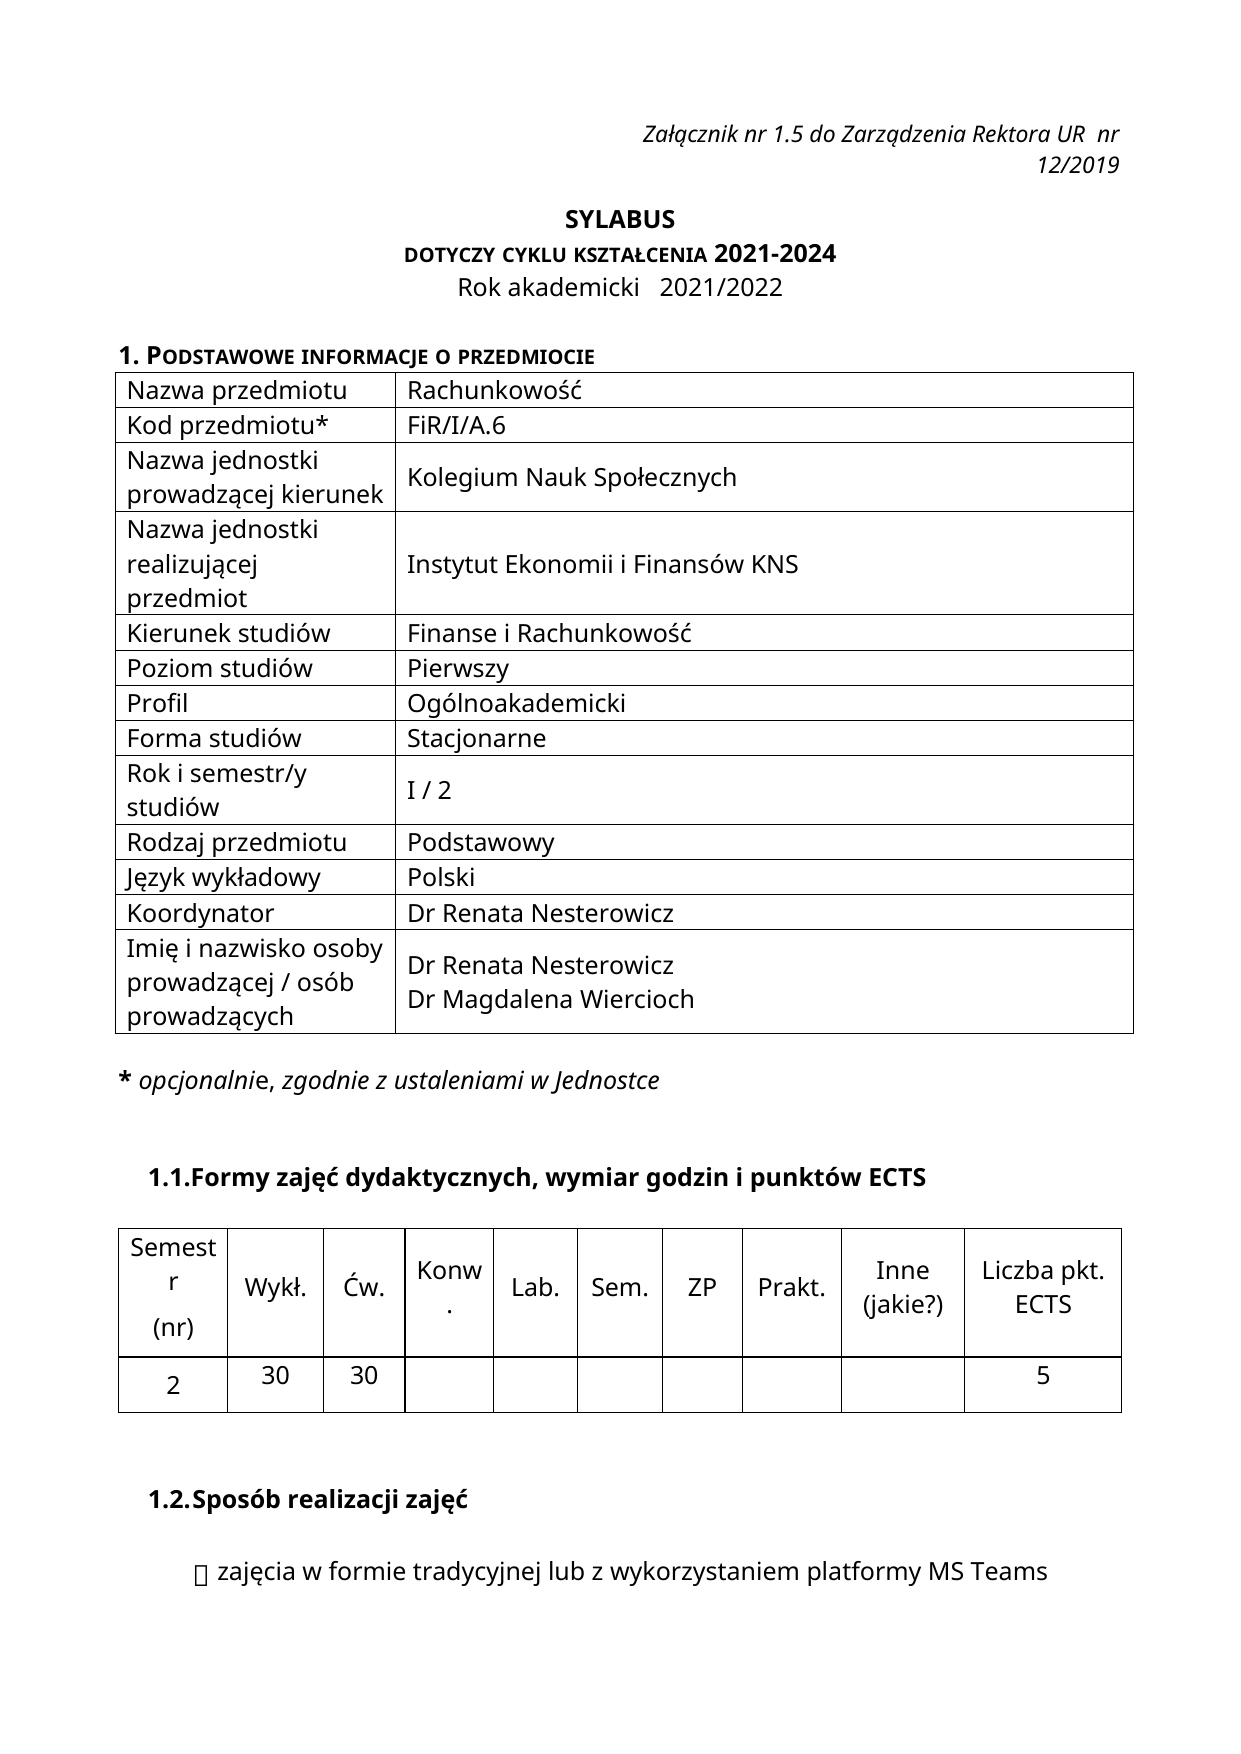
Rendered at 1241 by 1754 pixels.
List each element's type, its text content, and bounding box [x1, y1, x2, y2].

table_header Wykł. [228, 1229, 323, 1356]
table_cell Dr Renata Nesterowicz Dr Magdalena Wiercioch [396, 930, 1133, 1032]
table_cell [578, 1358, 662, 1412]
table_cell Dr Renata Nesterowicz [396, 895, 1133, 929]
table_cell Język wykładowy [116, 860, 395, 894]
table_header Nazwa przedmiotu [116, 373, 395, 407]
table_cell Koordynator [116, 895, 395, 929]
table_cell 30 [324, 1358, 404, 1412]
table_cell Finanse i Rachunkowość [396, 615, 1133, 649]
table_header Rachunkowość [396, 373, 1133, 407]
table_cell [842, 1358, 964, 1412]
table_cell Instytut Ekonomii i Finansów KNS [396, 512, 1133, 614]
table_cell Polski [396, 860, 1133, 894]
table_cell [743, 1358, 841, 1412]
table_cell Podstawowy [396, 825, 1133, 859]
table_header ZP [663, 1229, 742, 1356]
table_cell [406, 1358, 493, 1412]
table_cell Pierwszy [396, 651, 1133, 684]
table_header Lab. [494, 1229, 577, 1356]
table_cell [494, 1358, 577, 1412]
table_header Liczba pkt. ECTS [965, 1229, 1121, 1356]
text dotyczy cyklu kształcenia 2021-2024 [118, 236, 1122, 269]
table_cell Imię i nazwisko osoby prowadzącej / osób prowadzących [116, 930, 395, 1032]
table_cell Forma studiów [116, 721, 395, 755]
text * opcjonalnie, zgodnie z ustaleniami w Jednostce [118, 1063, 1122, 1097]
table_header Sem. [578, 1229, 662, 1356]
table_cell Poziom studiów [116, 651, 395, 684]
table_header Ćw. [324, 1229, 404, 1356]
table_cell Stacjonarne [396, 721, 1133, 755]
text Rok akademicki 2021/2022 [118, 269, 1122, 304]
table_cell Profil [116, 686, 395, 720]
table_cell 30 [228, 1358, 323, 1412]
text 1. Podstawowe informacje o przedmiocie [118, 338, 1122, 372]
text 1.2. Sposób realizacji zajęć [148, 1481, 1122, 1516]
table_cell Rok i semestr/y studiów [116, 756, 395, 824]
table_cell 5 [965, 1358, 1121, 1412]
table_cell Kierunek studiów [116, 615, 395, 649]
table_cell Nazwa jednostki prowadzącej kierunek [116, 443, 395, 511]
table_cell Rodzaj przedmiotu [116, 825, 395, 859]
table_cell FiR/I/A.6 [396, 408, 1133, 442]
table_cell 2 [119, 1358, 227, 1412]
table_cell Nazwa jednostki realizującej przedmiot [116, 512, 395, 614]
table_cell Kolegium Nauk Społecznych [396, 443, 1133, 511]
table_cell I / 2 [396, 756, 1133, 824]
text  zajęcia w formie tradycyjnej lub z wykorzystaniem platformy MS Teams [192, 1549, 1122, 1595]
text Załącznik nr 1.5 do Zarządzenia Rektora UR nr 12/2019 [118, 118, 1122, 181]
text 1.1.Formy zajęć dydaktycznych, wymiar godzin i punktów ECTS [148, 1160, 1122, 1194]
table_cell [663, 1358, 742, 1412]
text SYLABUS [118, 201, 1122, 236]
table_header Prakt. [743, 1229, 841, 1356]
table_header Inne (jakie?) [842, 1229, 964, 1356]
table_header Semestr (nr) [119, 1229, 227, 1356]
table_cell Kod przedmiotu* [116, 408, 395, 442]
table_cell Ogólnoakademicki [396, 686, 1133, 720]
table_header Konw. [406, 1229, 493, 1356]
